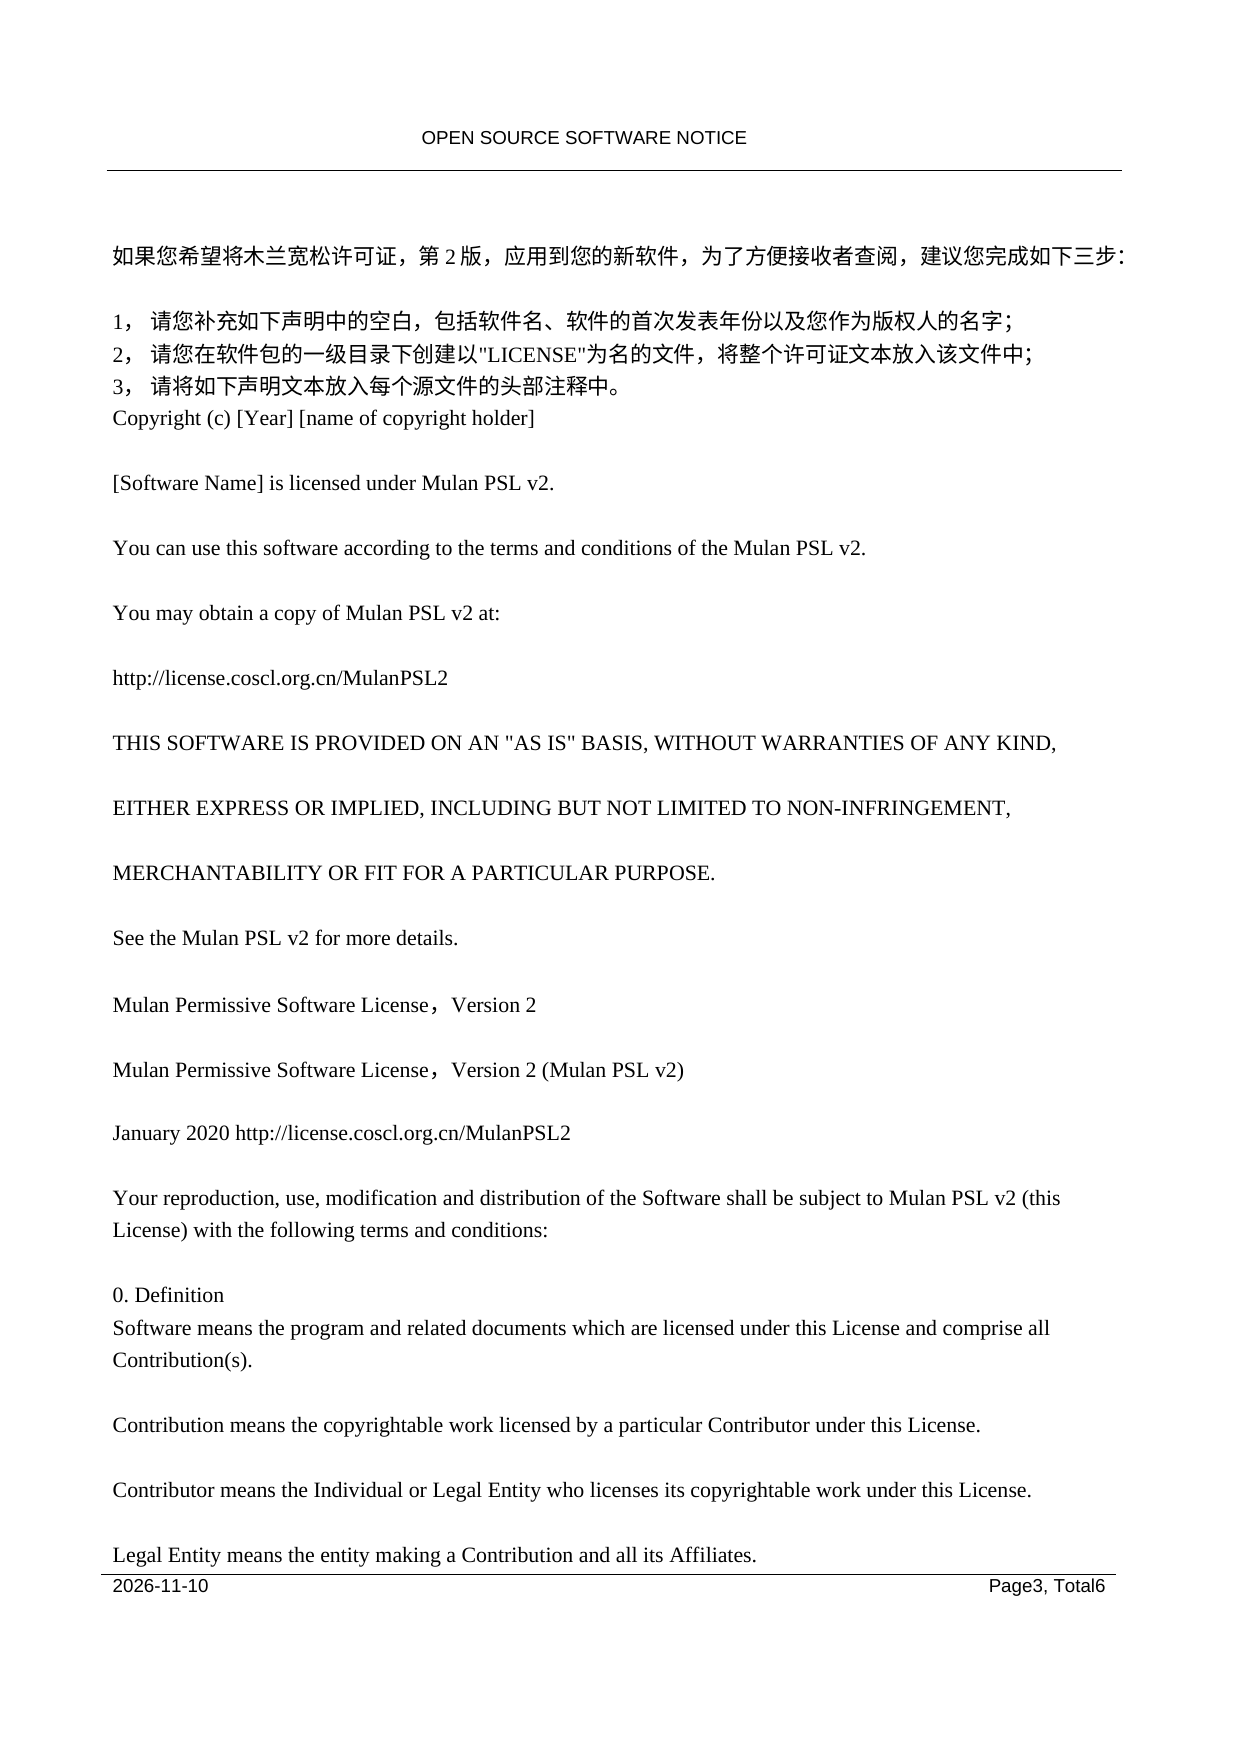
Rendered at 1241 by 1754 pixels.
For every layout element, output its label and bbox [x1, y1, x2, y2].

text [112, 206, 1128, 1571]
